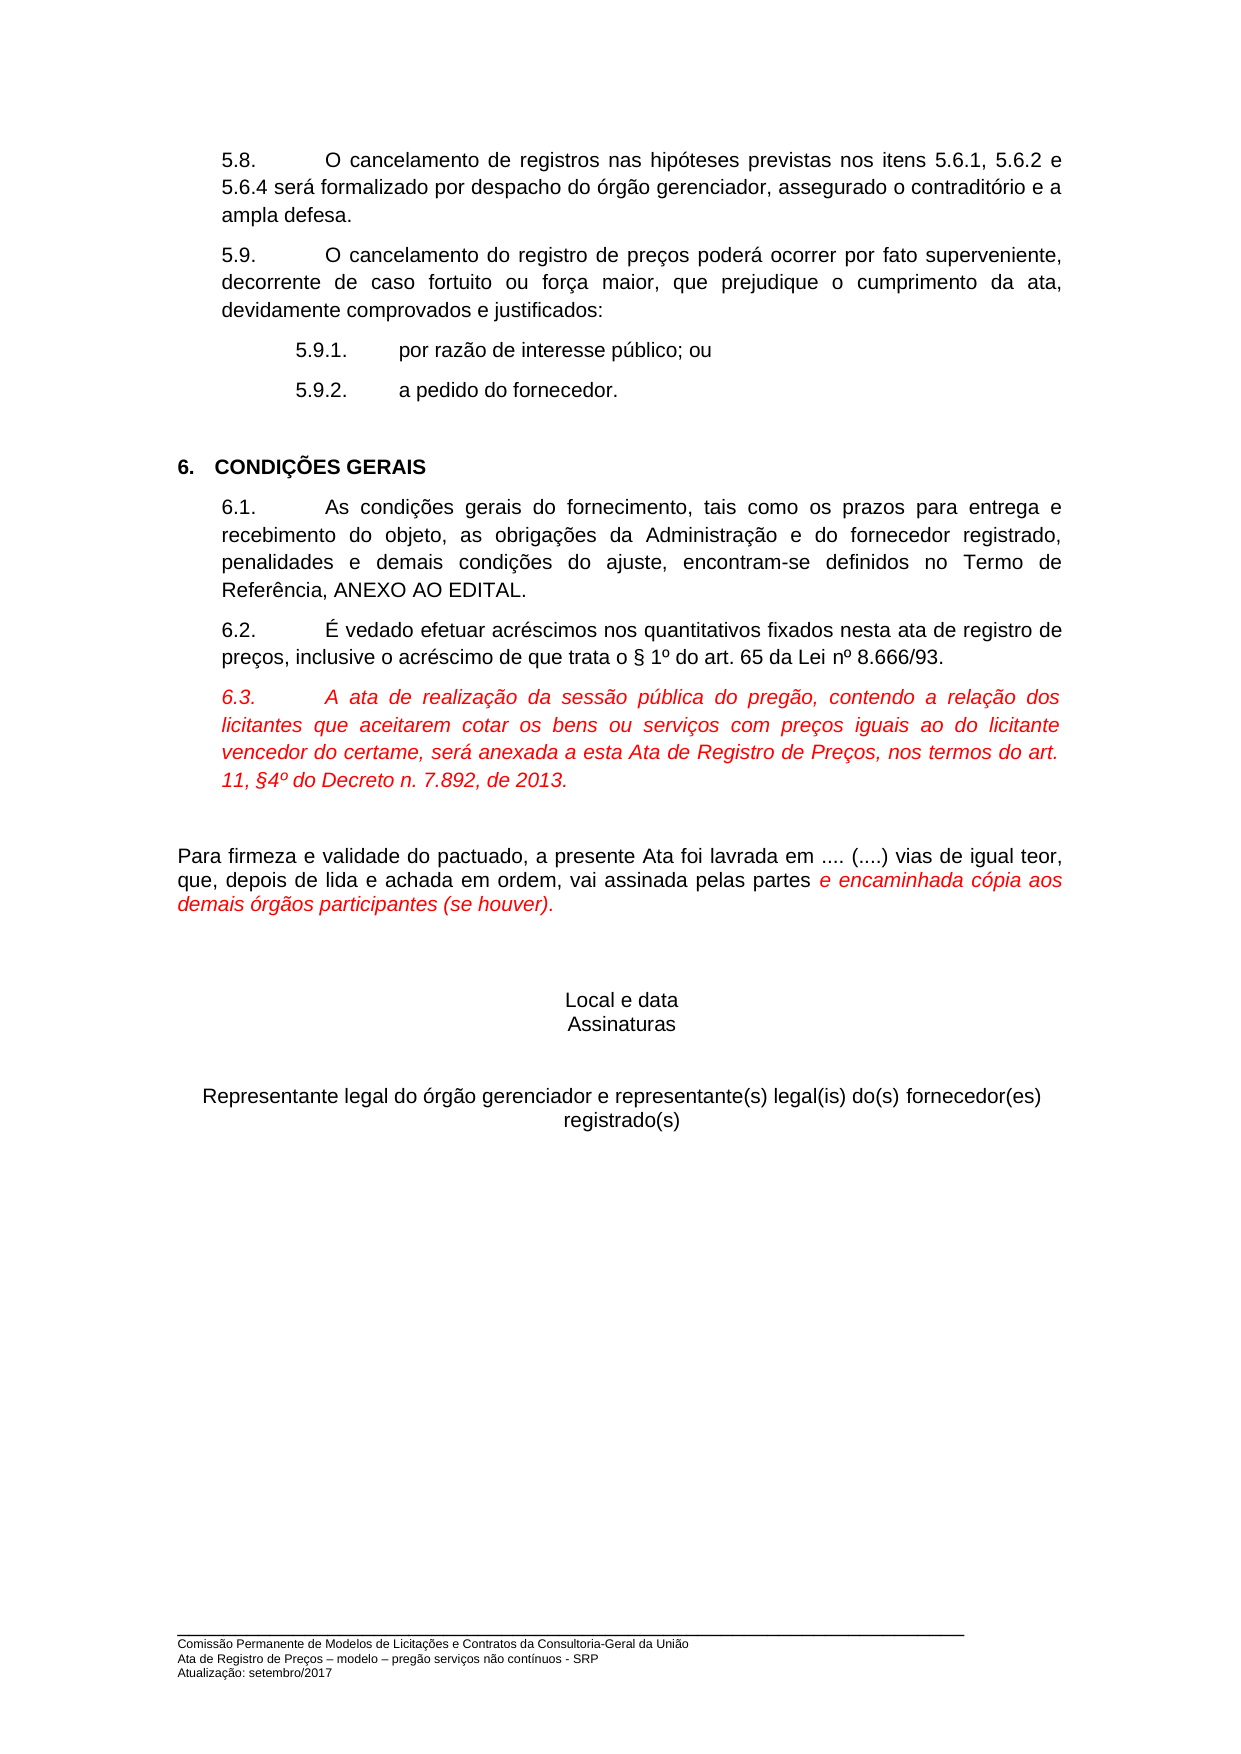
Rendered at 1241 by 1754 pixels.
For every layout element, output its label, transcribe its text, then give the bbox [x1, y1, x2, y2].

list É vedado efetuar acréscimos nos quantitativos fixados nesta ata de registro de preços, inclusive o acréscimo de que trata o § 1º do art. 65 da Lei nº 8.666/93. [221, 618, 1063, 669]
list A ata de realização da sessão pública do pregão, contendo a relação dos licitantes que aceitarem cotar os bens ou serviços com preços iguais ao do licitante vencedor do certame, será anexada a esta Ata de Registro de Preços, nos termos do art. 11, §4º do Decreto n. 7.892, de 2013. [221, 685, 1063, 792]
list As condições gerais do fornecimento, tais como os prazos para entrega e recebimento do objeto, as obrigações da Administração e do fornecedor registrado, penalidades e demais condições do ajuste, encontram-se definidos no Termo de Referência, ANEXO AO EDITAL. [221, 495, 1063, 602]
text CONDIÇÕES GERAIS [177, 455, 1063, 479]
list O cancelamento de registros nas hipóteses previstas nos itens 5.6.1, 5.6.2 e 5.6.4 será formalizado por despacho do órgão gerenciador, assegurado o contraditório e a ampla defesa. [221, 148, 1063, 227]
text Local e data [177, 988, 1066, 1012]
text Representante legal do órgão gerenciador e representante(s) legal(is) do(s) fornecedor(es) registrado(s) [177, 1084, 1066, 1132]
list O cancelamento do registro de preços poderá ocorrer por fato superveniente, decorrente de caso fortuito ou força maior, que prejudique o cumprimento da ata, devidamente comprovados e justificados: [221, 243, 1063, 322]
text Assinaturas [177, 1012, 1066, 1036]
text Para firmeza e validade do pactuado, a presente Ata foi lavrada em .... (....) vias de igual teor, que, depois de lida e achada em ordem, vai assinada pelas partes e encaminhada cópia aos demais órgãos participantes (se houver). [177, 844, 1064, 916]
list por razão de interesse público; ou [295, 338, 1063, 362]
list a pedido do fornecedor. [295, 378, 1063, 402]
